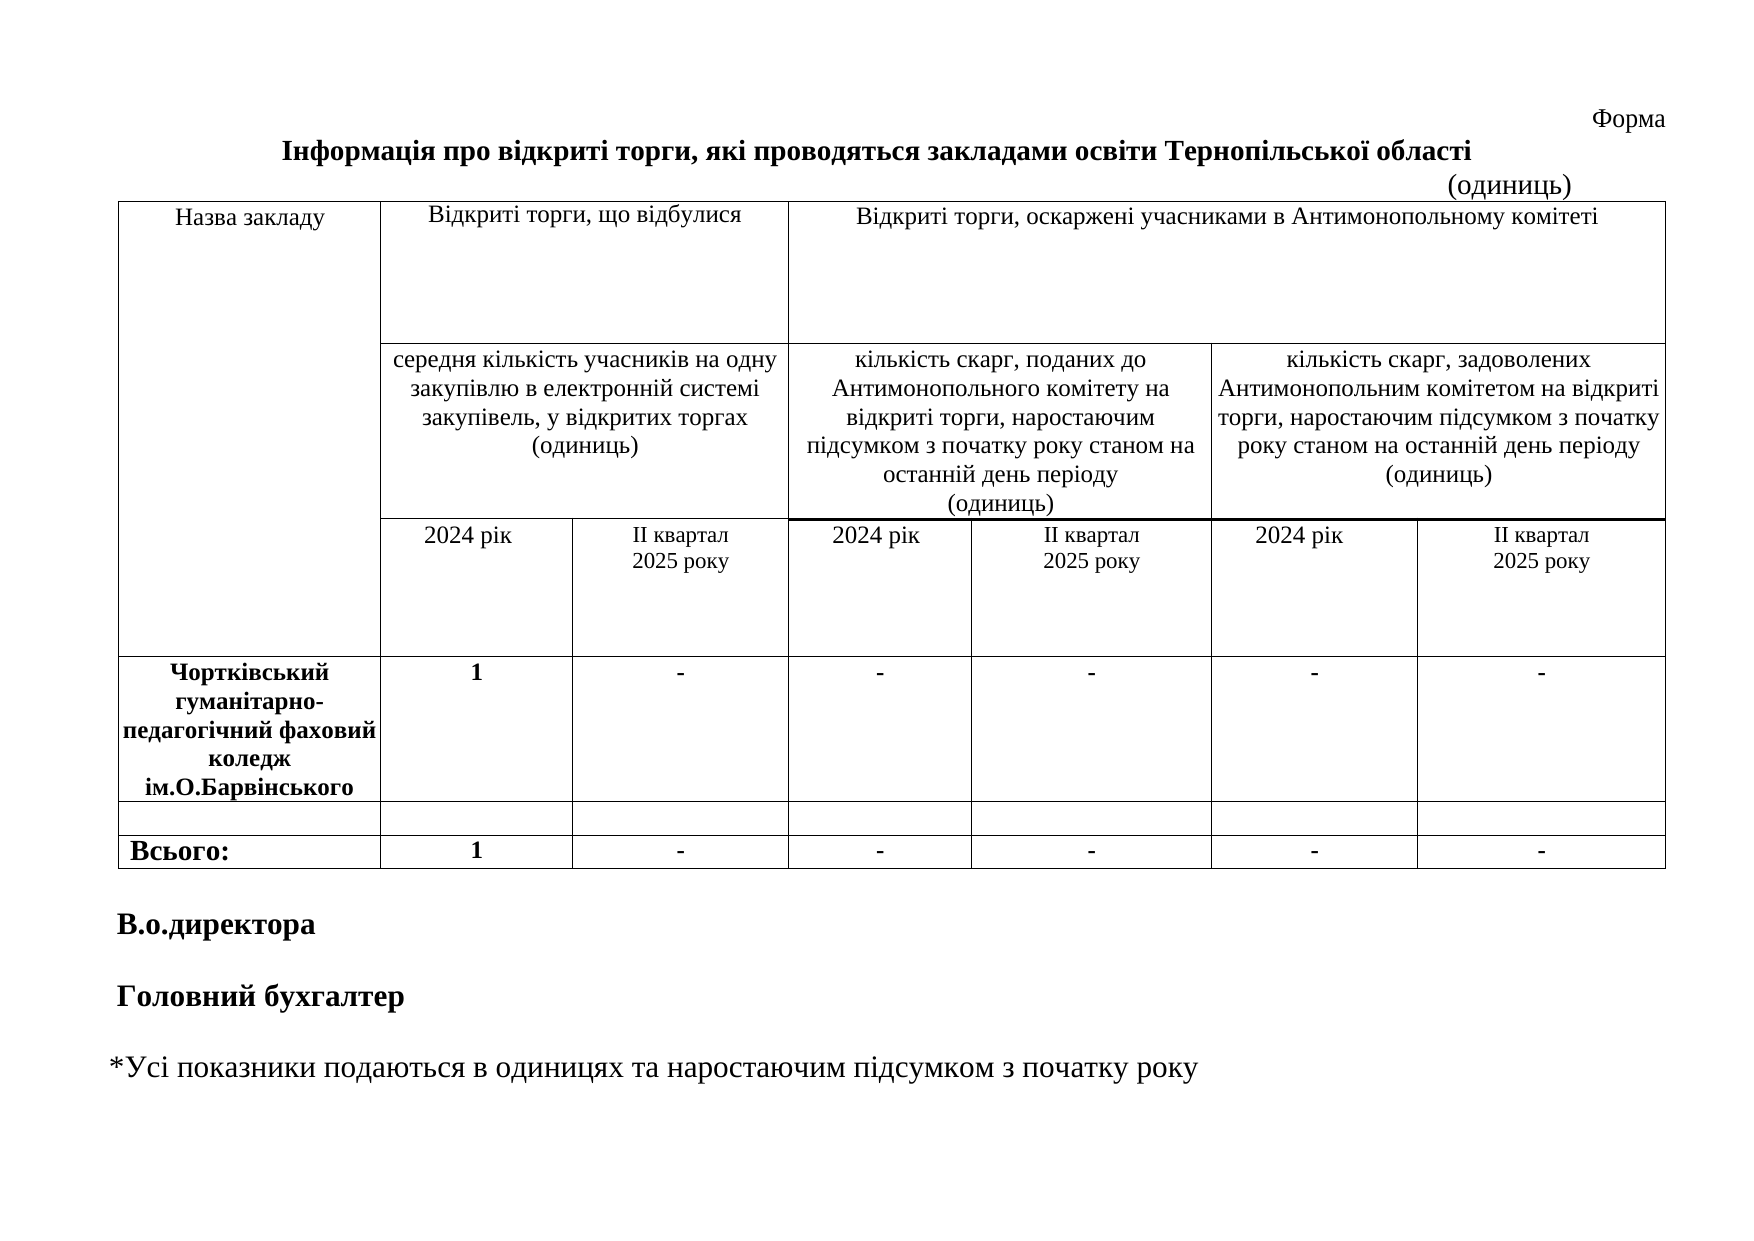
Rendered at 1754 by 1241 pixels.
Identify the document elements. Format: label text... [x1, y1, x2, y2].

table_cell [573, 802, 788, 834]
table_cell кількість скарг, поданих до Антимонопольного комітету на відкриті торги, наростаючим підсумком з початку року станом на останній день періоду (одиниць) [789, 344, 1211, 517]
text Форма [85, 102, 1666, 133]
text В.о.директора [85, 905, 1677, 941]
table_cell 1 [381, 836, 572, 868]
text (одиниць) [96, 167, 1658, 201]
table_cell - [1418, 657, 1665, 801]
table_cell 2024 рік [789, 521, 971, 656]
table_cell - [972, 657, 1211, 801]
table_cell - [972, 836, 1211, 868]
table_cell 1 [381, 657, 572, 801]
table_cell [1418, 802, 1665, 834]
table_header Відкриті торги, що відбулися [381, 202, 788, 343]
table_cell - [573, 836, 788, 868]
table_cell [381, 802, 572, 834]
table_cell - [789, 657, 971, 801]
table_cell Чортківський гуманітарно-педагогічний фаховий коледж ім.О.Барвінського [119, 657, 380, 801]
table_cell ІІ квартал 2025 року [1418, 521, 1665, 656]
table_header Назва закладу [119, 202, 380, 656]
table_cell кількість скарг, задоволених Антимонопольним комітетом на відкриті торги, наростаючим підсумком з початку року станом на останній день періоду (одиниць) [1212, 344, 1665, 517]
table_cell - [1418, 836, 1665, 868]
table_cell [972, 802, 1211, 834]
text Інформація про відкриті торги, які проводяться закладами освіти Тернопільської області [96, 133, 1658, 167]
text *Усі показники подаються в одиницях та наростаючим підсумком з початку року [85, 1049, 1677, 1085]
table_cell 2024 рік [1212, 521, 1417, 656]
table_cell Всього: [119, 836, 380, 868]
table_cell ІІ квартал 2025 року [972, 521, 1211, 656]
table_cell - [1212, 836, 1417, 868]
table_cell [1212, 802, 1417, 834]
table_cell середня кількість учасників на одну закупівлю в електронній системі закупівель, у відкритих торгах (одиниць) [381, 344, 788, 517]
table_cell - [789, 836, 971, 868]
table_cell ІІ квартал 2025 року [573, 519, 788, 656]
table_header Відкриті торги, оскаржені учасниками в Антимонопольному комітеті [789, 202, 1665, 343]
table_cell [789, 802, 971, 834]
table_cell 2024 рік [381, 519, 572, 656]
text Головний бухгалтер [85, 977, 1677, 1013]
table_cell - [573, 657, 788, 801]
table_cell [119, 802, 380, 834]
table_cell - [1212, 657, 1417, 801]
